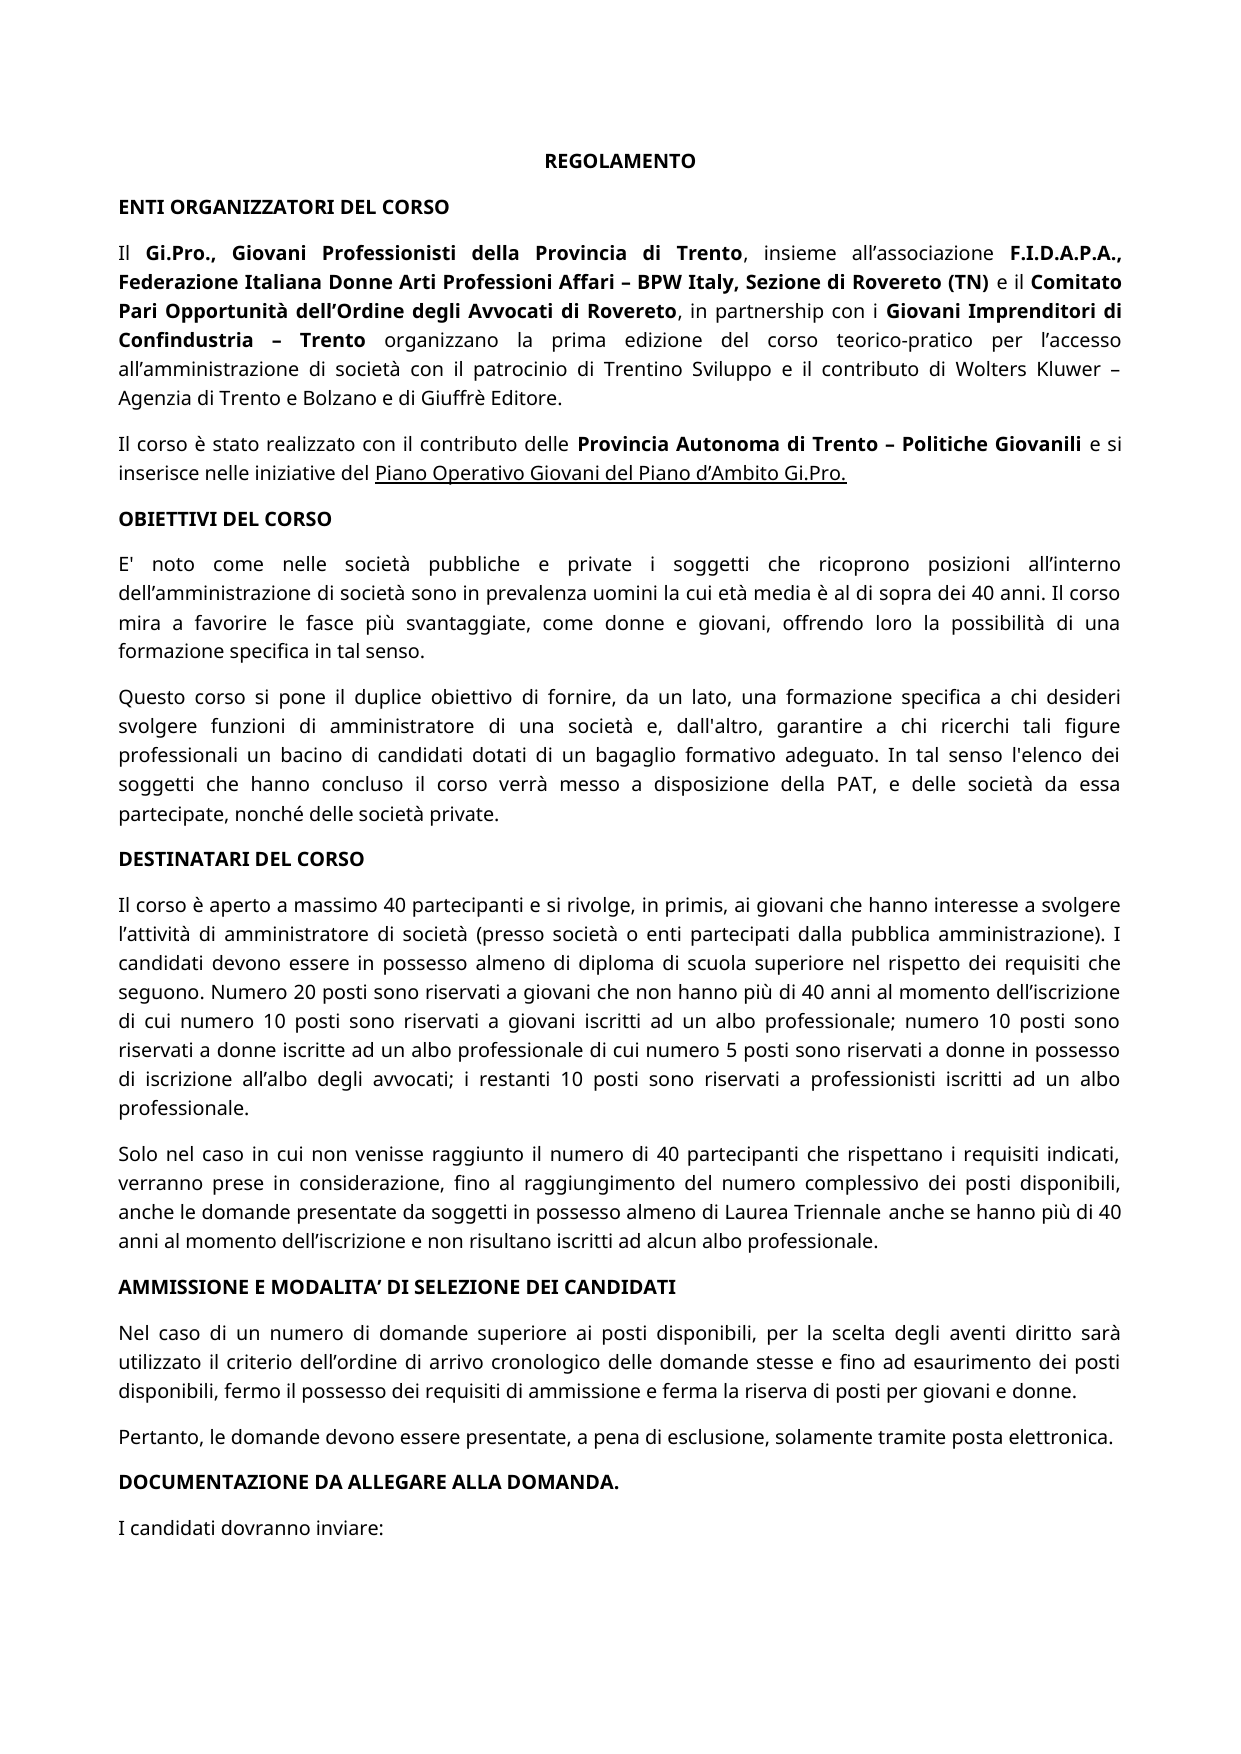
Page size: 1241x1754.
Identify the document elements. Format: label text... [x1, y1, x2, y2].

text Solo nel caso in cui non venisse raggiunto il numero di 40 partecipanti che rispettano i requisiti indicati, verranno prese in considerazione, fino al raggiungimento del numero complessivo dei posti disponibili, anche le domande presentate da soggetti in possesso almeno di Laurea Triennale anche se hanno più di 40 anni al momento dell’iscrizione e non risultano iscritti ad alcun albo professionale. [118, 1140, 1122, 1254]
text Questo corso si pone il duplice obiettivo di fornire, da un lato, una formazione specifica a chi desideri svolgere funzioni di amministratore di una società e, dall'altro, garantire a chi ricerchi tali figure professionali un bacino di candidati dotati di un bagaglio formativo adeguato. In tal senso l'elenco dei soggetti che hanno concluso il corso verrà messo a disposizione della PAT, e delle società da essa partecipate, nonché delle società private. [118, 683, 1122, 827]
text Pertanto, le domande devono essere presentate, a pena di esclusione, solamente tramite posta elettronica. [118, 1423, 1122, 1450]
text Il corso è stato realizzato con il contributo delle Provincia Autonoma di Trento – Politiche Giovanili e si inserisce nelle iniziative del Piano Operativo Giovani del Piano d’Ambito Gi.Pro. [118, 430, 1122, 486]
text I candidati dovranno inviare: [118, 1514, 1122, 1541]
text DESTINATARI DEL CORSO [118, 846, 1122, 872]
text E' noto come nelle società pubbliche e private i soggetti che ricoprono posizioni all’interno dell’amministrazione di società sono in prevalenza uomini la cui età media è al di sopra dei 40 anni. Il corso mira a favorire le fasce più svantaggiate, come donne e giovani, offrendo loro la possibilità di una formazione specifica in tal senso. [118, 551, 1122, 665]
text Il corso è aperto a massimo 40 partecipanti e si rivolge, in primis, ai giovani che hanno interesse a svolgere l’attività di amministratore di società (presso società o enti partecipati dalla pubblica amministrazione). I candidati devono essere in possesso almeno di diploma di scuola superiore nel rispetto dei requisiti che seguono. Numero 20 posti sono riservati a giovani che non hanno più di 40 anni al momento dell’iscrizione di cui numero 10 posti sono riservati a giovani iscritti ad un albo professionale; numero 10 posti sono riservati a donne iscritte ad un albo professionale di cui numero 5 posti sono riservati a donne in possesso di iscrizione all’albo degli avvocati; i restanti 10 posti sono riservati a professionisti iscritti ad un albo professionale. [118, 891, 1122, 1122]
text DOCUMENTAZIONE DA ALLEGARE ALLA DOMANDA. [118, 1469, 1122, 1496]
text AMMISSIONE E MODALITA’ DI SELEZIONE DEI CANDIDATI [118, 1273, 1122, 1300]
text REGOLAMENTO [118, 148, 1122, 174]
text Nel caso di un numero di domande superiore ai posti disponibili, per la scelta degli aventi diritto sarà utilizzato il criterio dell’ordine di arrivo cronologico delle domande stesse e fino ad esaurimento dei posti disponibili, fermo il possesso dei requisiti di ammissione e ferma la riserva di posti per giovani e donne. [118, 1319, 1122, 1404]
text ENTI ORGANIZZATORI DEL CORSO [118, 193, 1122, 220]
text Il Gi.Pro., Giovani Professionisti della Provincia di Trento, insieme all’associazione F.I.D.A.P.A., Federazione Italiana Donne Arti Professioni Affari – BPW Italy, Sezione di Rovereto (TN) e il Comitato Pari Opportunità dell’Ordine degli Avvocati di Rovereto, in partnership con i Giovani Imprenditori di Confindustria – Trento organizzano la prima edizione del corso teorico-pratico per l’accesso all’amministrazione di società con il patrocinio di Trentino Sviluppo e il contributo di Wolters Kluwer – Agenzia di Trento e Bolzano e di Giuffrè Editore. [118, 239, 1122, 411]
text OBIETTIVI DEL CORSO [118, 505, 1122, 532]
